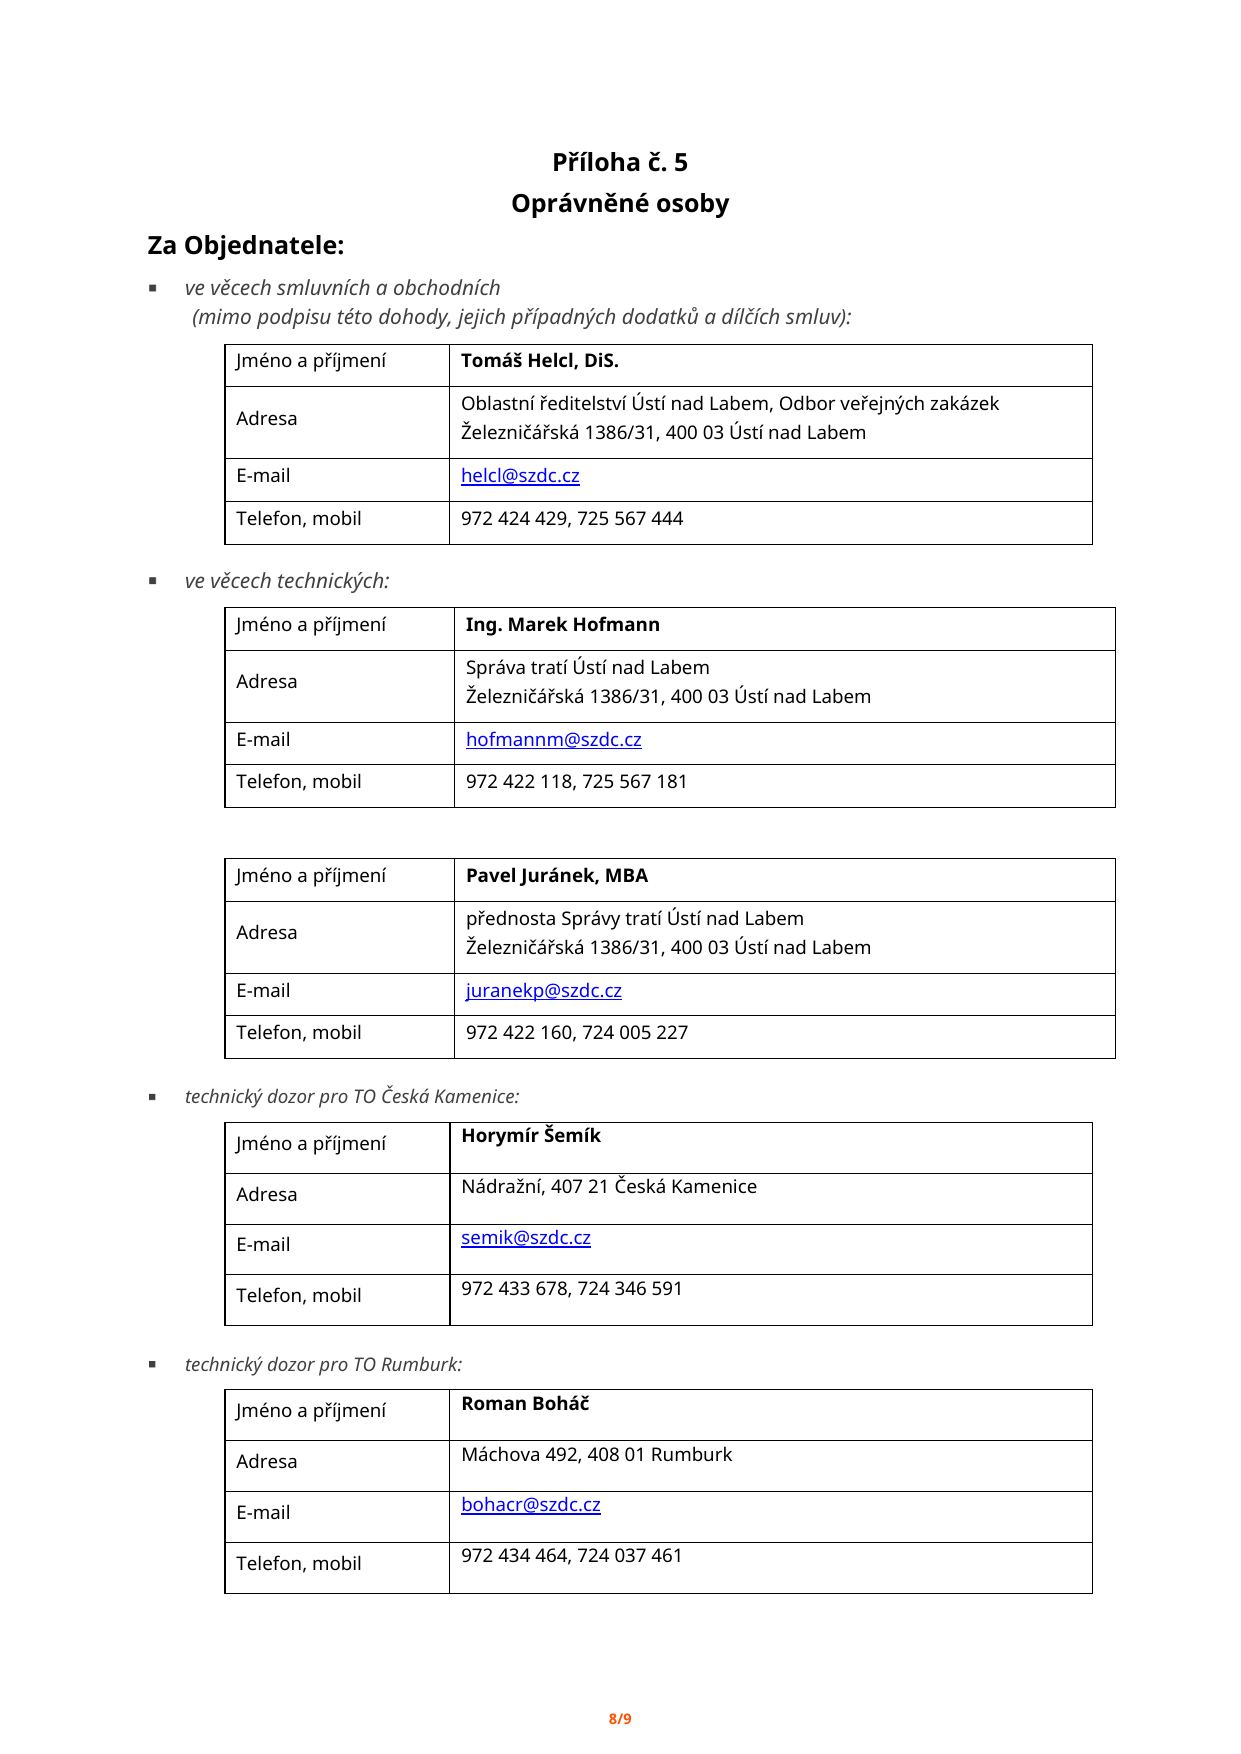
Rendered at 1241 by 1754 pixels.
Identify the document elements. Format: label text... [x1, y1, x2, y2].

text Oprávněné osoby [148, 189, 1093, 218]
subtitle ve věcech technických: [148, 565, 1093, 594]
subtitle technický dozor pro TO Česká Kamenice: [148, 1080, 1093, 1109]
subtitle technický dozor pro TO Rumburk: [148, 1347, 1093, 1376]
table_cell přednosta Správy tratí Ústí nad Labem Železničářská 1386/31, 400 03 Ústí nad Labem [455, 902, 1115, 973]
table_cell Telefon, mobil [226, 502, 449, 543]
table_cell Adresa [226, 902, 454, 973]
table_cell Adresa [226, 387, 449, 458]
table_cell Adresa [226, 651, 454, 722]
table_cell Máchova 492, 408 01 Rumburk [450, 1441, 1092, 1491]
table_cell bohacr@szdc.cz [450, 1492, 1092, 1542]
table_cell 972 433 678, 724 346 591 [451, 1275, 1092, 1325]
table_cell Nádražní, 407 21 Česká Kamenice [451, 1174, 1092, 1223]
subtitle ve věcech smluvních a obchodních [148, 273, 1093, 302]
table_cell hofmannm@szdc.cz [455, 723, 1115, 764]
table_cell E-mail [226, 1225, 449, 1274]
table_cell Telefon, mobil [226, 1543, 449, 1593]
table_cell Telefon, mobil [226, 765, 454, 807]
table_cell 972 422 118, 725 567 181 [455, 765, 1115, 807]
table_header Jméno a příjmení [226, 1123, 449, 1172]
table_cell E-mail [226, 459, 449, 501]
table_cell juranekp@szdc.cz [455, 974, 1115, 1015]
table_header Jméno a příjmení [226, 859, 454, 901]
table_cell Telefon, mobil [226, 1016, 454, 1058]
table_cell E-mail [226, 1492, 449, 1542]
table_cell Oblastní ředitelství Ústí nad Labem, Odbor veřejných zakázek Železničářská 1386/31, 400 03 Ústí nad Labem [450, 387, 1092, 458]
table_header Roman Boháč [450, 1390, 1092, 1440]
table_header Horymír Šemík [451, 1123, 1092, 1172]
table_cell helcl@szdc.cz [450, 459, 1092, 501]
table_header Jméno a příjmení [226, 345, 449, 386]
subtitle (mimo podpisu této dohody, jejich případných dodatků a dílčích smluv): [148, 302, 1093, 331]
table_cell Adresa [226, 1174, 449, 1223]
table_header Jméno a příjmení [226, 608, 454, 650]
text Za Objednatele: [148, 231, 1093, 260]
table_cell 972 434 464, 724 037 461 [450, 1543, 1092, 1593]
table_header Ing. Marek Hofmann [455, 608, 1115, 650]
table_header Jméno a příjmení [226, 1390, 449, 1440]
table_cell Telefon, mobil [226, 1275, 449, 1325]
table_cell 972 422 160, 724 005 227 [455, 1016, 1115, 1058]
table_header Tomáš Helcl, DiS. [450, 345, 1092, 386]
table_cell 972 424 429, 725 567 444 [450, 502, 1092, 543]
text Příloha č. 5 [148, 148, 1093, 177]
table_cell Adresa [226, 1441, 449, 1491]
table_header Pavel Juránek, MBA [455, 859, 1115, 901]
table_cell E-mail [226, 723, 454, 764]
table_cell Správa tratí Ústí nad Labem Železničářská 1386/31, 400 03 Ústí nad Labem [455, 651, 1115, 722]
table_cell E-mail [226, 974, 454, 1015]
table_cell semik@szdc.cz [451, 1225, 1092, 1274]
